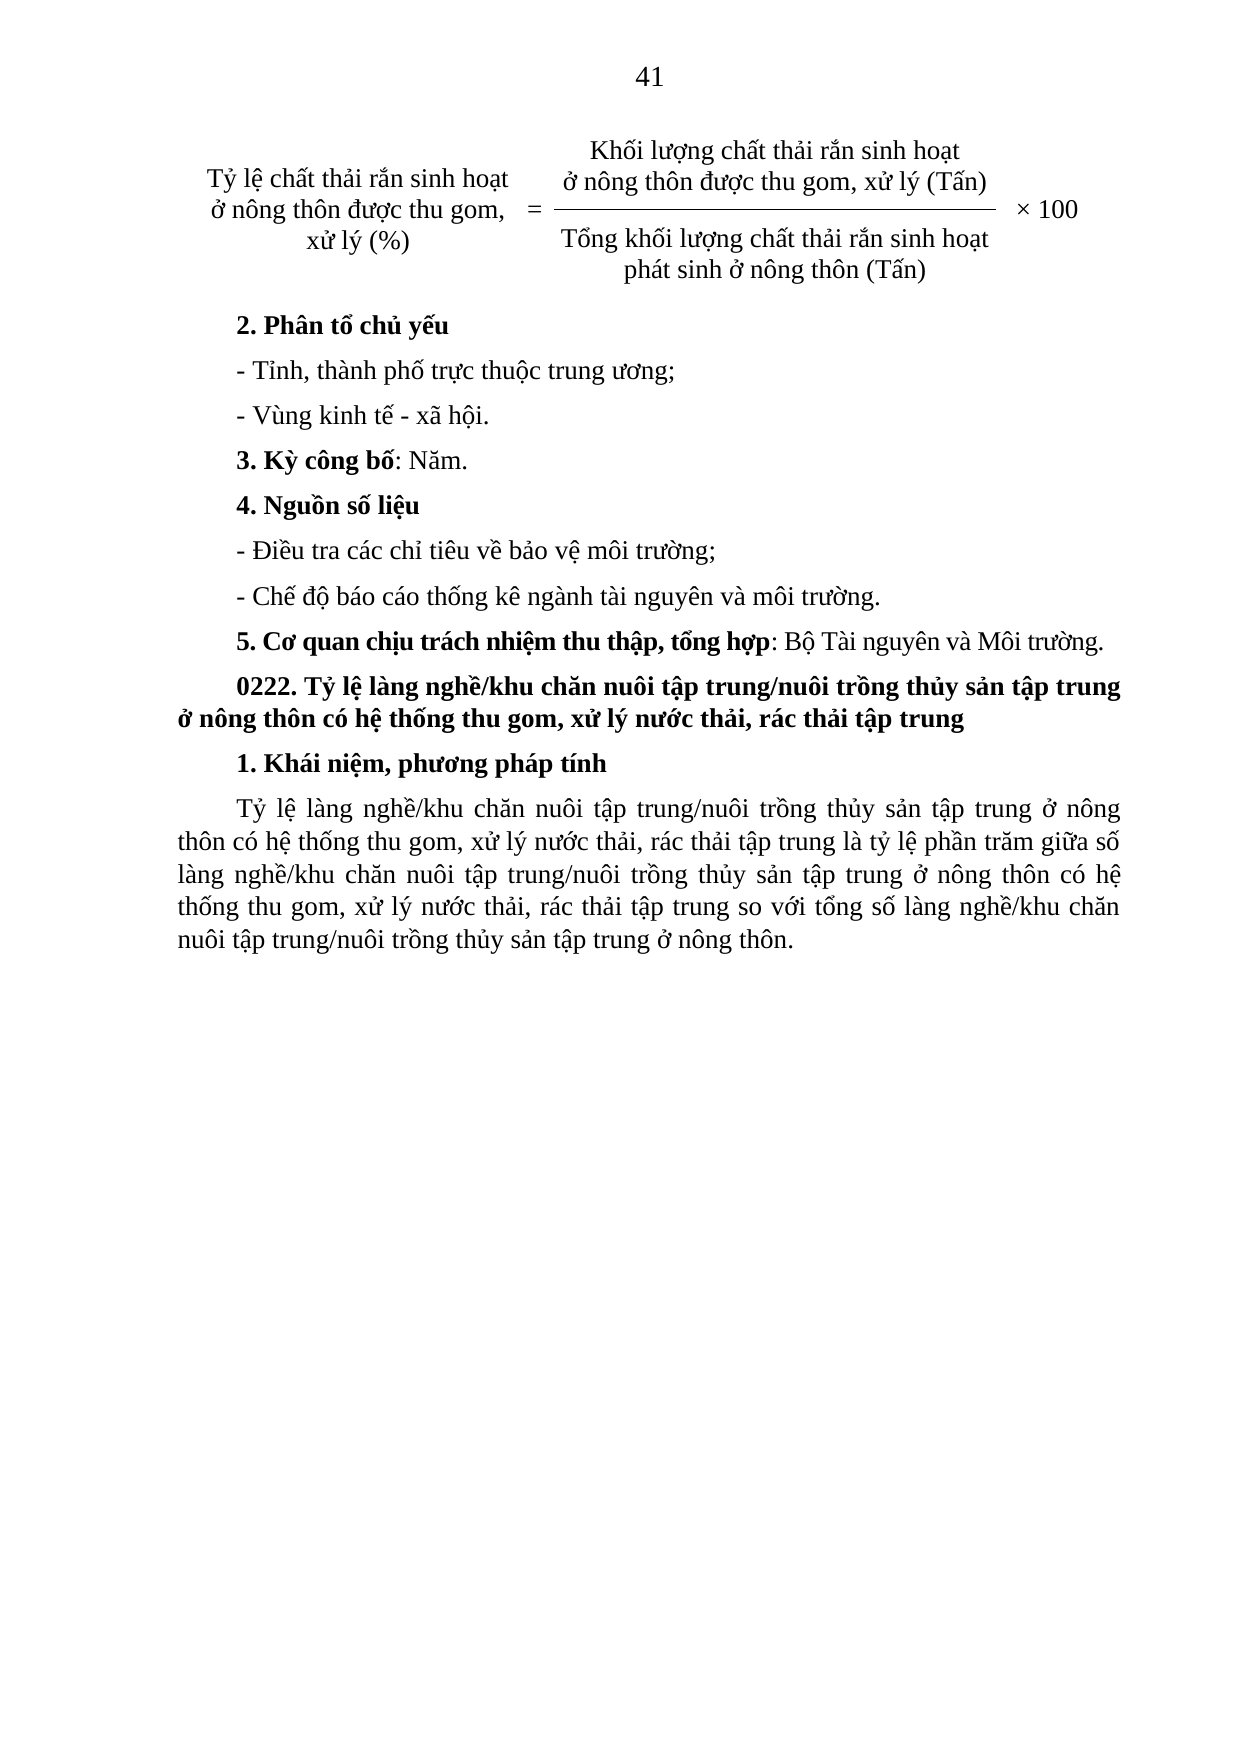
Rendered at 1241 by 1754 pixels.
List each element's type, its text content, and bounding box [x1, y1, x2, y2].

text 0222. Tỷ lệ làng nghề/khu chăn nuôi tập trung/nuôi trồng thủy sản tập trung ở nông thôn có hệ thống thu gom, xử lý nước thải, rác thải tập trung [177, 670, 1122, 733]
table_header × 100 [996, 121, 1098, 296]
text 4. Nguồn số liệu [177, 489, 1122, 521]
text - Vùng kinh tế - xã hội. [177, 399, 1122, 430]
text 5. Cơ quan chịu trách nhiệm thu thập, tổng hợp: Bộ Tài nguyên và Môi trường. [177, 625, 1122, 656]
text 1. Khái niệm, phương pháp tính [177, 747, 1122, 779]
text 2. Phân tổ chủ yếu [177, 309, 1122, 340]
table_header = [515, 121, 554, 296]
table_header Tỷ lệ chất thải rắn sinh hoạt ở nông thôn được thu gom, xử lý (%) [201, 121, 515, 296]
text - Chế độ báo cáo thống kê ngành tài nguyên và môi trường. [177, 579, 1122, 611]
text - Tỉnh, thành phố trực thuộc trung ương; [177, 354, 1122, 385]
text Tỷ lệ làng nghề/khu chăn nuôi tập trung/nuôi trồng thủy sản tập trung ở nông thôn có hệ thống thu gom, xử lý nước thải, rác thải tập trung là tỷ lệ phần trăm giữa số làng nghề/khu chăn nuôi tập trung/nuôi trồng thủy sản tập trung ở nông thôn có hệ thống thu gom, xử lý nước thải, rác thải tập trung so với tổng số làng nghề/khu chăn nuôi tập trung/nuôi trồng thủy sản tập trung ở nông thôn. [177, 793, 1122, 954]
table_header Khối lượng chất thải rắn sinh hoạt ở nông thôn được thu gom, xử lý (Tấn) [554, 121, 996, 209]
table_cell Tổng khối lượng chất thải rắn sinh hoạt phát sinh ở nông thôn (Tấn) [554, 210, 996, 296]
text 3. Kỳ công bố: Năm. [177, 444, 1122, 475]
text - Điều tra các chỉ tiêu về bảo vệ môi trường; [177, 534, 1122, 566]
